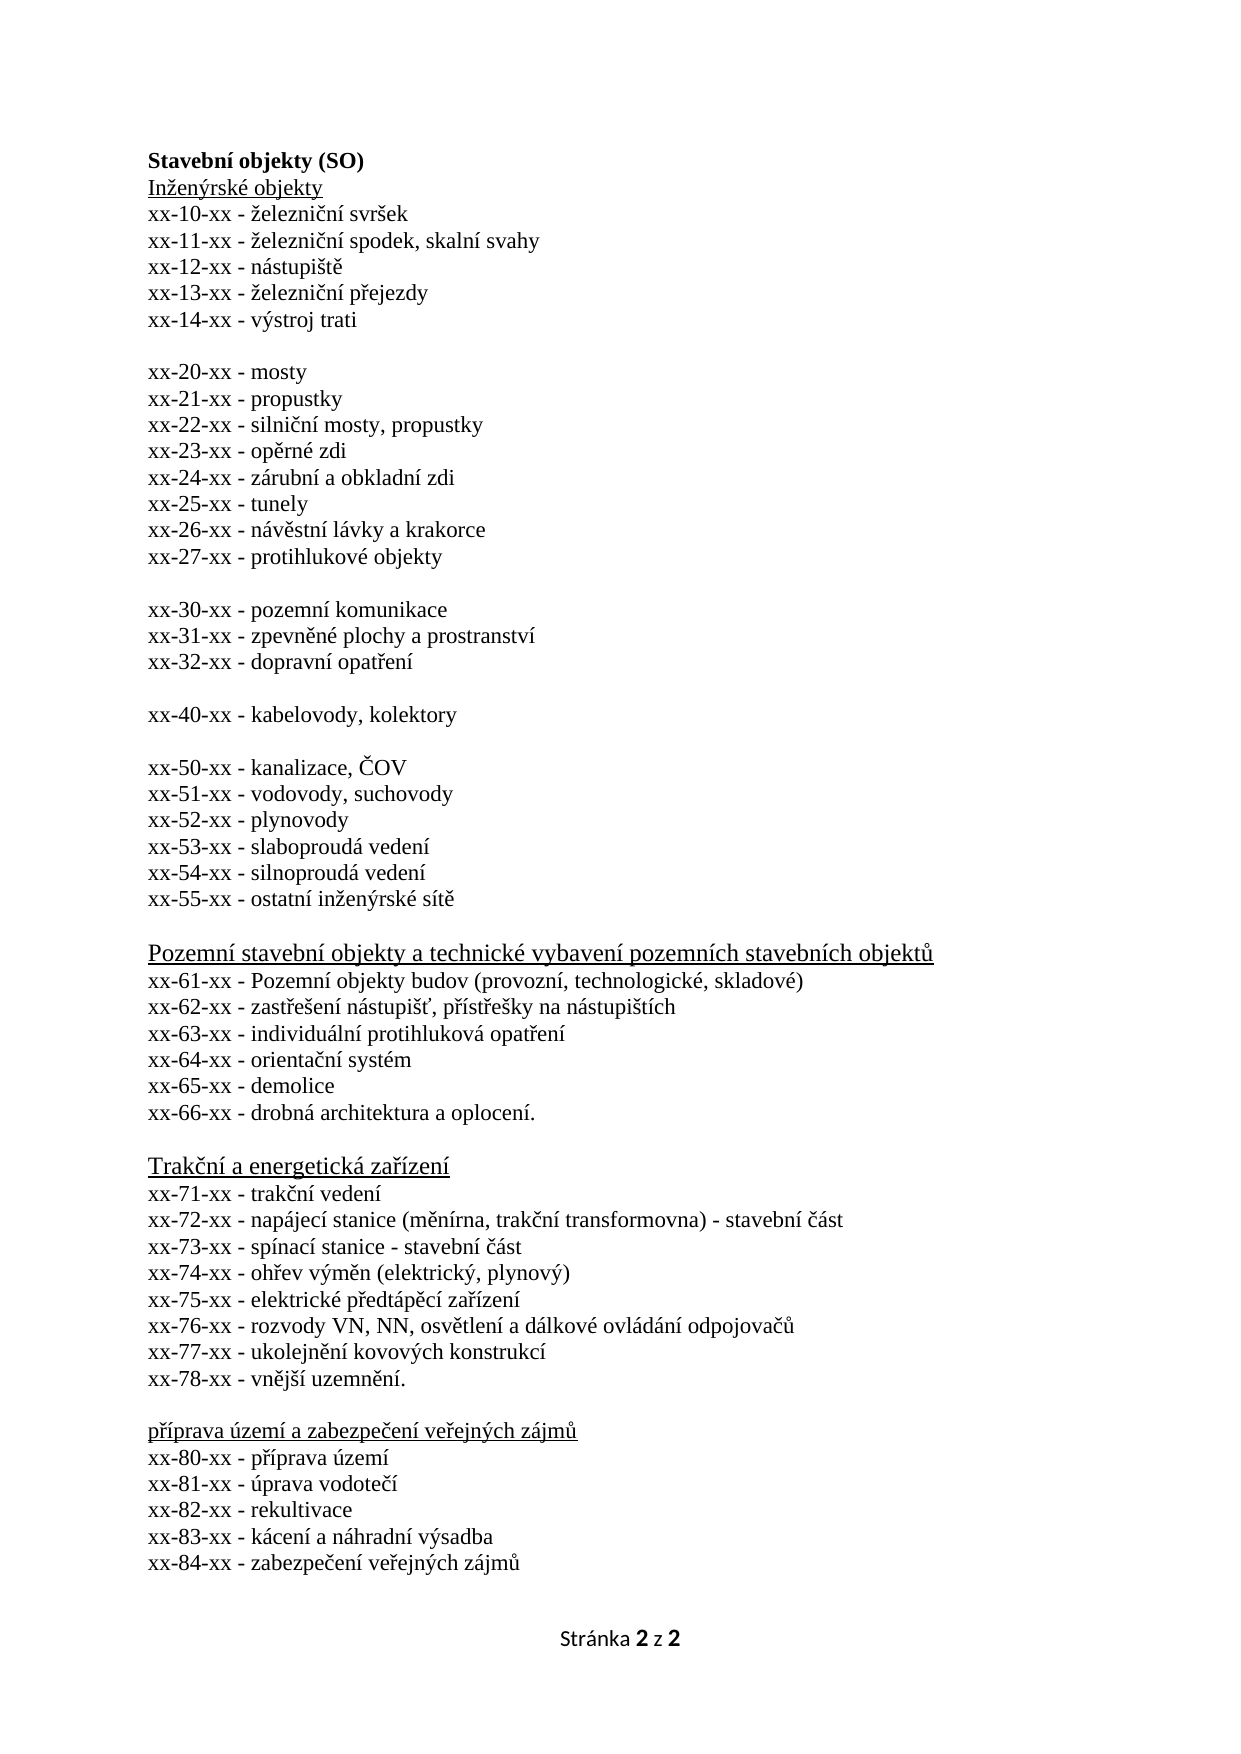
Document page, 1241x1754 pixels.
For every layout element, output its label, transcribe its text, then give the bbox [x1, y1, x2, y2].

text xx-72-xx - napájecí stanice (měnírna, trakční transformovna) - stavební část [148, 1207, 1093, 1233]
text xx-21-xx - propustky [148, 385, 1093, 411]
text xx-66-xx - drobná architektura a oplocení. [148, 1099, 1093, 1125]
text xx-77-xx - ukolejnění kovových konstrukcí [148, 1338, 1093, 1365]
text xx-64-xx - orientační systém [148, 1046, 1093, 1072]
text xx-80-xx - příprava území [148, 1444, 1093, 1470]
text xx-76-xx - rozvody VN, NN, osvětlení a dálkové ovládání odpojovačů [148, 1312, 1093, 1338]
text xx-65-xx - demolice [148, 1072, 1093, 1099]
text xx-73-xx - spínací stanice - stavební část [148, 1233, 1093, 1259]
text Trakční a energetická zařízení [148, 1151, 1093, 1180]
text xx-54-xx - silnoproudá vedení [148, 859, 1093, 886]
text xx-55-xx - ostatní inženýrské sítě [148, 886, 1093, 912]
text xx-20-xx - mosty [148, 358, 1093, 385]
text xx-82-xx - rekultivace [148, 1496, 1093, 1523]
text xx-12-xx - nástupiště [148, 253, 1093, 279]
text xx-40-xx - kabelovody, kolektory [148, 701, 1093, 727]
text xx-31-xx - zpevněné plochy a prostranství [148, 622, 1093, 648]
text xx-32-xx - dopravní opatření [148, 648, 1093, 675]
text xx-14-xx - výstroj trati [148, 306, 1093, 332]
text xx-11-xx - železniční spodek, skalní svahy [148, 227, 1093, 253]
text Inženýrské objekty [148, 174, 1093, 200]
text xx-71-xx - trakční vedení [148, 1180, 1093, 1207]
text Pozemní stavební objekty a technické vybavení pozemních stavebních objektů [148, 938, 1093, 967]
text xx-84-xx - zabezpečení veřejných zájmů [148, 1549, 1093, 1576]
text xx-25-xx - tunely [148, 490, 1093, 517]
text xx-27-xx - protihlukové objekty [148, 543, 1093, 569]
text xx-78-xx - vnější uzemnění. [148, 1365, 1093, 1391]
text xx-52-xx - plynovody [148, 806, 1093, 833]
text xx-62-xx - zastřešení nástupišť, přístřešky na nástupištích [148, 993, 1093, 1020]
text xx-10-xx - železniční svršek [148, 200, 1093, 227]
text xx-53-xx - slaboproudá vedení [148, 833, 1093, 859]
text xx-83-xx - kácení a náhradní výsadba [148, 1523, 1093, 1549]
text xx-74-xx - ohřev výměn (elektrický, plynový) [148, 1259, 1093, 1286]
text xx-81-xx - úprava vodotečí [148, 1470, 1093, 1496]
text Stavební objekty (SO) [148, 148, 1093, 174]
text příprava území a zabezpečení veřejných zájmů [148, 1417, 1093, 1444]
text xx-23-xx - opěrné zdi [148, 437, 1093, 464]
text xx-30-xx - pozemní komunikace [148, 596, 1093, 622]
text xx-26-xx - návěstní lávky a krakorce [148, 517, 1093, 543]
text xx-24-xx - zárubní a obkladní zdi [148, 464, 1093, 490]
text xx-51-xx - vodovody, suchovody [148, 780, 1093, 806]
text xx-75-xx - elektrické předtápěcí zařízení [148, 1286, 1093, 1312]
text xx-63-xx - individuální protihluková opatření [148, 1020, 1093, 1046]
text xx-61-xx - Pozemní objekty budov (provozní, technologické, skladové) [148, 967, 1093, 993]
text xx-13-xx - železniční přejezdy [148, 279, 1093, 306]
text xx-22-xx - silniční mosty, propustky [148, 411, 1093, 437]
text xx-50-xx - kanalizace, ČOV [148, 754, 1093, 780]
